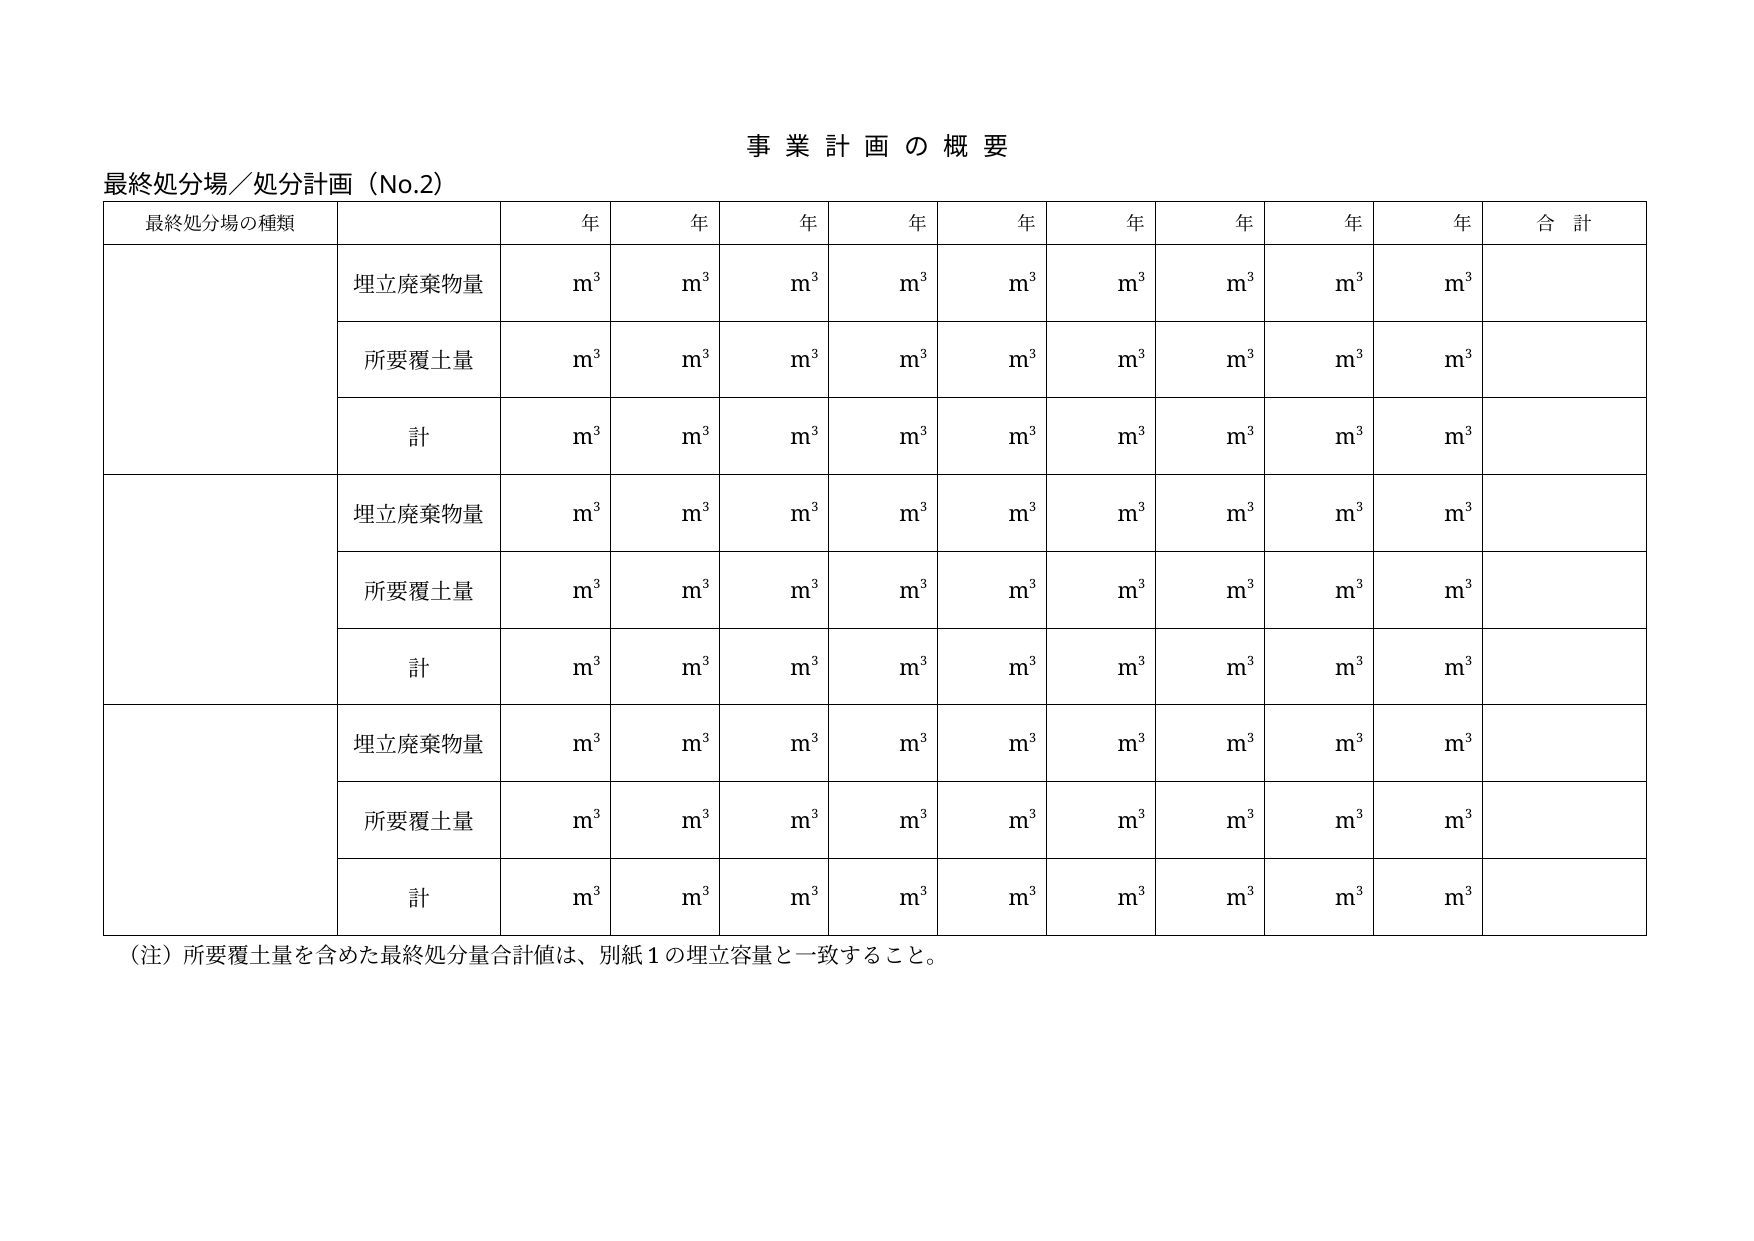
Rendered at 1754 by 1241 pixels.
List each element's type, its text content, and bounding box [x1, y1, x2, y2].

table_cell m3 [829, 322, 937, 397]
table_cell m3 [501, 782, 610, 858]
table_header [338, 202, 500, 244]
table_cell m3 [829, 782, 937, 858]
table_cell [1483, 782, 1646, 858]
table_cell m3 [1156, 859, 1264, 935]
table_cell [1483, 245, 1646, 321]
table_cell m3 [1265, 629, 1373, 704]
table_cell m3 [938, 475, 1046, 551]
table_cell m3 [829, 859, 937, 935]
table_cell 所要覆土量 [338, 552, 500, 628]
table_cell 埋立廃棄物量 [338, 245, 500, 321]
table_cell m3 [501, 629, 610, 704]
table_cell m3 [1265, 322, 1373, 397]
table_cell m3 [1374, 475, 1482, 551]
table_cell m3 [1265, 782, 1373, 858]
table_cell m3 [1265, 398, 1373, 474]
text 最終処分場／処分計画（No.2） [103, 163, 1636, 201]
table_cell m3 [938, 245, 1046, 321]
table_cell m3 [1374, 629, 1482, 704]
table_cell m3 [1047, 475, 1155, 551]
table_cell m3 [720, 629, 828, 704]
table_cell m3 [720, 782, 828, 858]
table_cell m3 [1156, 705, 1264, 781]
table_cell m3 [1156, 475, 1264, 551]
table_cell [104, 705, 337, 935]
table_cell [104, 475, 337, 704]
table_cell [1483, 398, 1646, 474]
table_cell m3 [720, 322, 828, 397]
table_cell m3 [1047, 245, 1155, 321]
table_cell 計 [338, 629, 500, 704]
table_header 年 [1265, 202, 1373, 244]
table_cell m3 [1265, 245, 1373, 321]
table_header 年 [938, 202, 1046, 244]
table_cell m3 [1156, 552, 1264, 628]
table_cell [1483, 705, 1646, 781]
table_header 年 [829, 202, 937, 244]
table_header 最終処分場の種類 [104, 202, 337, 244]
table_cell 埋立廃棄物量 [338, 705, 500, 781]
table_cell 計 [338, 398, 500, 474]
table_cell 所要覆土量 [338, 782, 500, 858]
table_cell m3 [501, 859, 610, 935]
table_cell [1483, 859, 1646, 935]
table_cell m3 [938, 782, 1046, 858]
table_cell 所要覆土量 [338, 322, 500, 397]
table_header 年 [1047, 202, 1155, 244]
table_cell m3 [1047, 629, 1155, 704]
table_cell m3 [611, 629, 719, 704]
table_header 年 [501, 202, 610, 244]
table_cell m3 [1374, 782, 1482, 858]
table_cell m3 [829, 629, 937, 704]
table_cell m3 [611, 245, 719, 321]
table_cell [1483, 475, 1646, 551]
table_header 合 計 [1483, 202, 1646, 244]
table_cell m3 [501, 245, 610, 321]
table_cell [1483, 552, 1646, 628]
table_cell m3 [1265, 552, 1373, 628]
table_cell m3 [1265, 475, 1373, 551]
table_cell m3 [1374, 398, 1482, 474]
table_header 年 [611, 202, 719, 244]
table_cell m3 [720, 475, 828, 551]
table_cell m3 [720, 859, 828, 935]
table_cell m3 [501, 475, 610, 551]
table_cell m3 [501, 705, 610, 781]
table_cell m3 [1374, 322, 1482, 397]
table_cell 埋立廃棄物量 [338, 475, 500, 551]
table_cell m3 [938, 705, 1046, 781]
table_cell m3 [720, 552, 828, 628]
table_cell m3 [1156, 782, 1264, 858]
table_header 年 [1156, 202, 1264, 244]
table_cell m3 [829, 705, 937, 781]
table_cell m3 [611, 705, 719, 781]
table_cell m3 [611, 398, 719, 474]
table_cell m3 [720, 705, 828, 781]
table_cell m3 [1374, 705, 1482, 781]
table_cell m3 [829, 475, 937, 551]
table_cell m3 [611, 859, 719, 935]
table_cell [1483, 629, 1646, 704]
table_cell m3 [1047, 705, 1155, 781]
table_cell m3 [1047, 322, 1155, 397]
table_cell m3 [611, 322, 719, 397]
table_cell m3 [938, 398, 1046, 474]
table_cell m3 [938, 859, 1046, 935]
table_cell m3 [1374, 245, 1482, 321]
table_cell m3 [1265, 705, 1373, 781]
table_cell m3 [720, 245, 828, 321]
table_cell m3 [1047, 859, 1155, 935]
text 事業計画の概要 [118, 126, 1636, 163]
table_cell m3 [611, 782, 719, 858]
table_header 年 [720, 202, 828, 244]
table_cell m3 [938, 552, 1046, 628]
table_cell [1483, 322, 1646, 397]
table_cell m3 [1156, 398, 1264, 474]
table_cell m3 [501, 398, 610, 474]
table_cell m3 [1047, 552, 1155, 628]
table_cell m3 [829, 245, 937, 321]
table_cell m3 [829, 398, 937, 474]
table_cell m3 [1156, 629, 1264, 704]
table_cell m3 [938, 322, 1046, 397]
table_cell m3 [1047, 398, 1155, 474]
table_cell m3 [1156, 245, 1264, 321]
table_cell m3 [1047, 782, 1155, 858]
table_cell m3 [501, 322, 610, 397]
table_cell m3 [1374, 859, 1482, 935]
table_cell m3 [611, 552, 719, 628]
table_cell m3 [829, 552, 937, 628]
table_header 年 [1374, 202, 1482, 244]
table_cell m3 [1265, 859, 1373, 935]
text （注）所要覆土量を含めた最終処分量合計値は、別紙1の埋立容量と一致すること。 [118, 936, 1636, 973]
table_cell m3 [1156, 322, 1264, 397]
table_cell [104, 245, 337, 474]
table_cell m3 [720, 398, 828, 474]
table_cell 計 [338, 859, 500, 935]
table_cell m3 [611, 475, 719, 551]
table_cell m3 [1374, 552, 1482, 628]
table_cell m3 [938, 629, 1046, 704]
table_cell m3 [501, 552, 610, 628]
